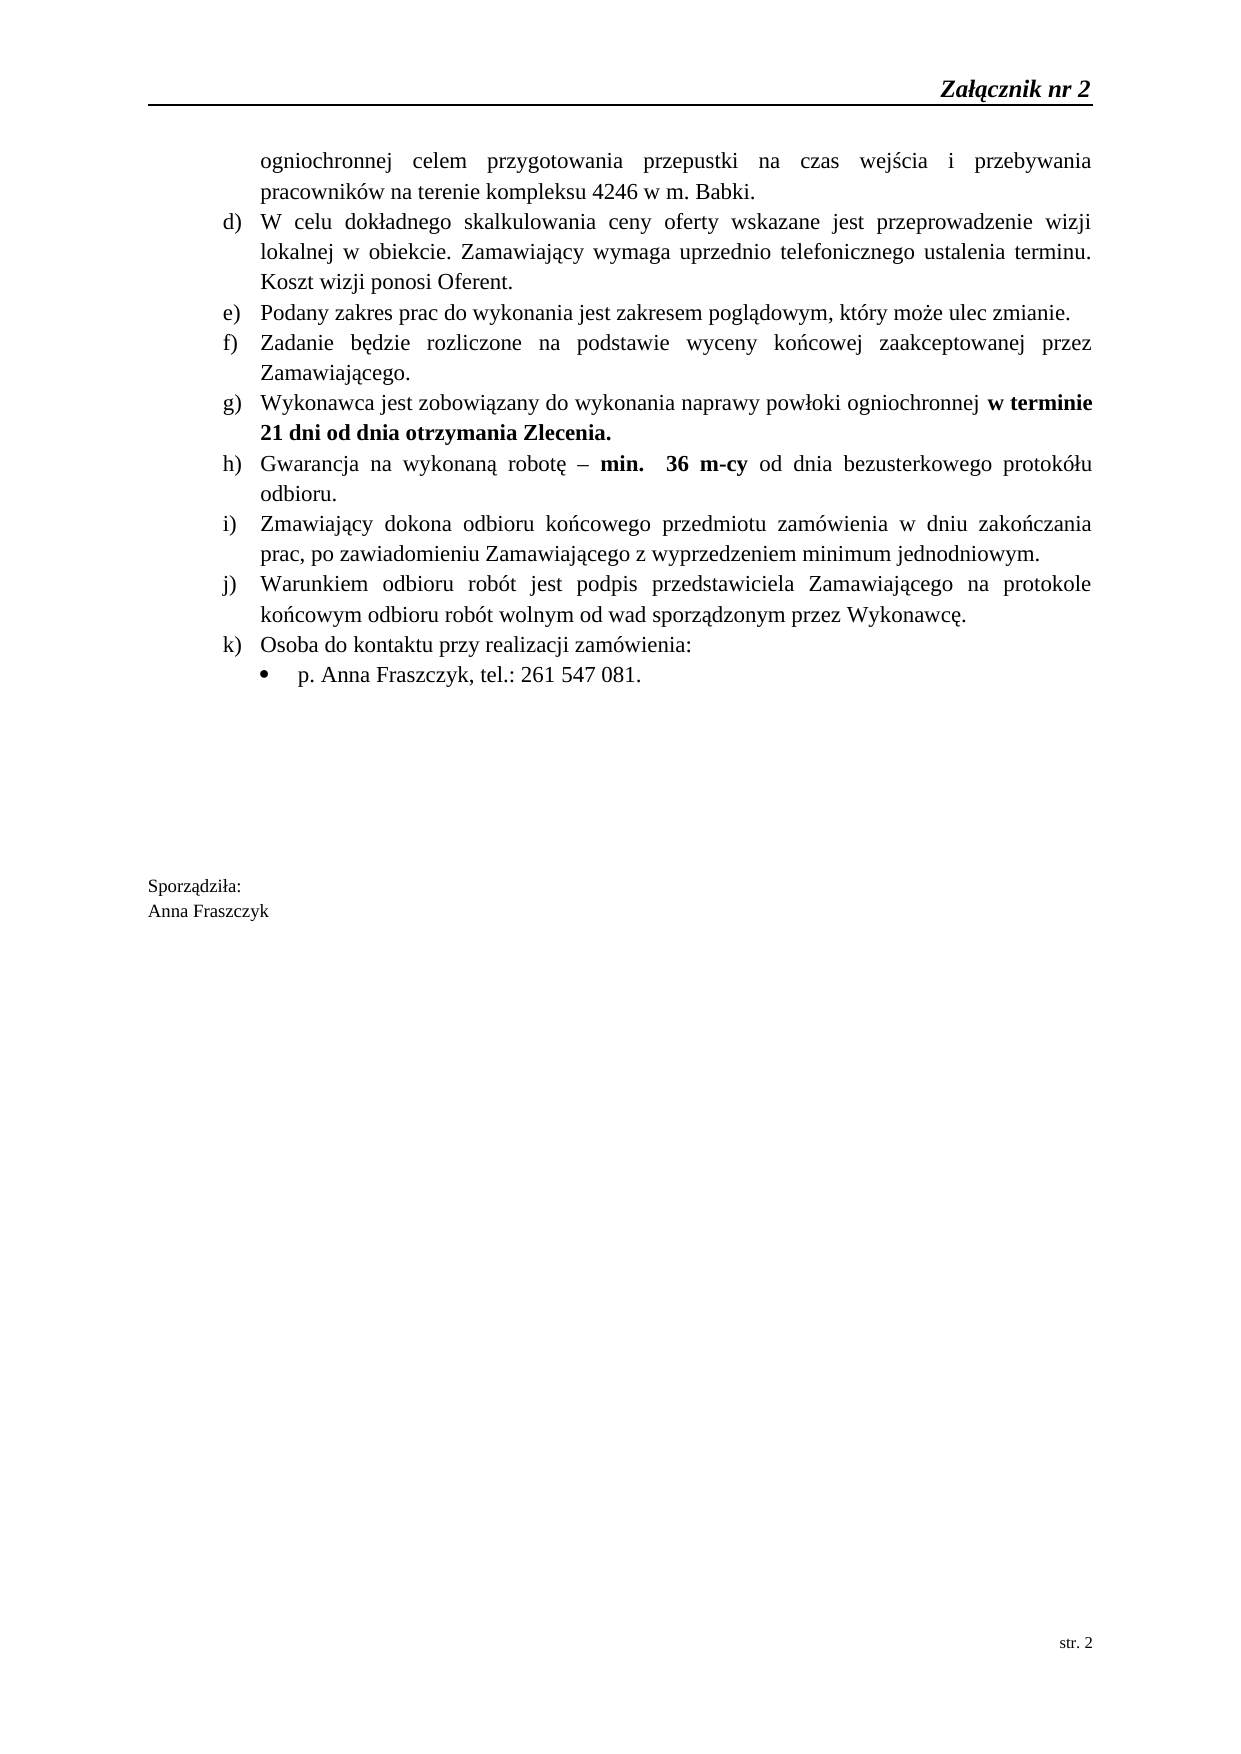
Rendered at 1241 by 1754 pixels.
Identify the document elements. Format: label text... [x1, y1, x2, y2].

list Gwarancja na wykonaną robotę – min. 36 m-cy od dnia bezusterkowego protokółu odbioru. [223, 450, 1093, 506]
text Sporządziła: [148, 875, 1093, 897]
list p. Anna Fraszczyk, tel.: 261 547 081. [260, 661, 1093, 687]
list Zmawiający dokona odbioru końcowego przedmiotu zamówienia w dniu zakończania prac, po zawiadomieniu Zamawiającego z wyprzedzeniem minimum jednodniowym. [223, 510, 1093, 567]
text Anna Fraszczyk [148, 900, 1093, 922]
list Warunkiem odbioru robót jest podpis przedstawiciela Zamawiającego na protokole końcowym odbioru robót wolnym od wad sporządzonym przez Wykonawcę. [223, 571, 1093, 627]
list Osoba do kontaktu przy realizacji zamówienia: [223, 631, 1093, 657]
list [223, 148, 1093, 204]
list Podany zakres prac do wykonania jest zakresem poglądowym, który może ulec zmianie. [223, 299, 1093, 325]
list W celu dokładnego skalkulowania ceny oferty wskazane jest przeprowadzenie wizji lokalnej w obiekcie. Zamawiający wymaga uprzednio telefonicznego ustalenia terminu. Koszt wizji ponosi Oferent. [223, 208, 1093, 295]
list Wykonawca jest zobowiązany do wykonania naprawy powłoki ogniochronnej w terminie 21 dni od dnia otrzymania Zlecenia. [223, 389, 1093, 446]
list Zadanie będzie rozliczone na podstawie wyceny końcowej zaakceptowanej przez Zamawiającego. [223, 329, 1093, 385]
